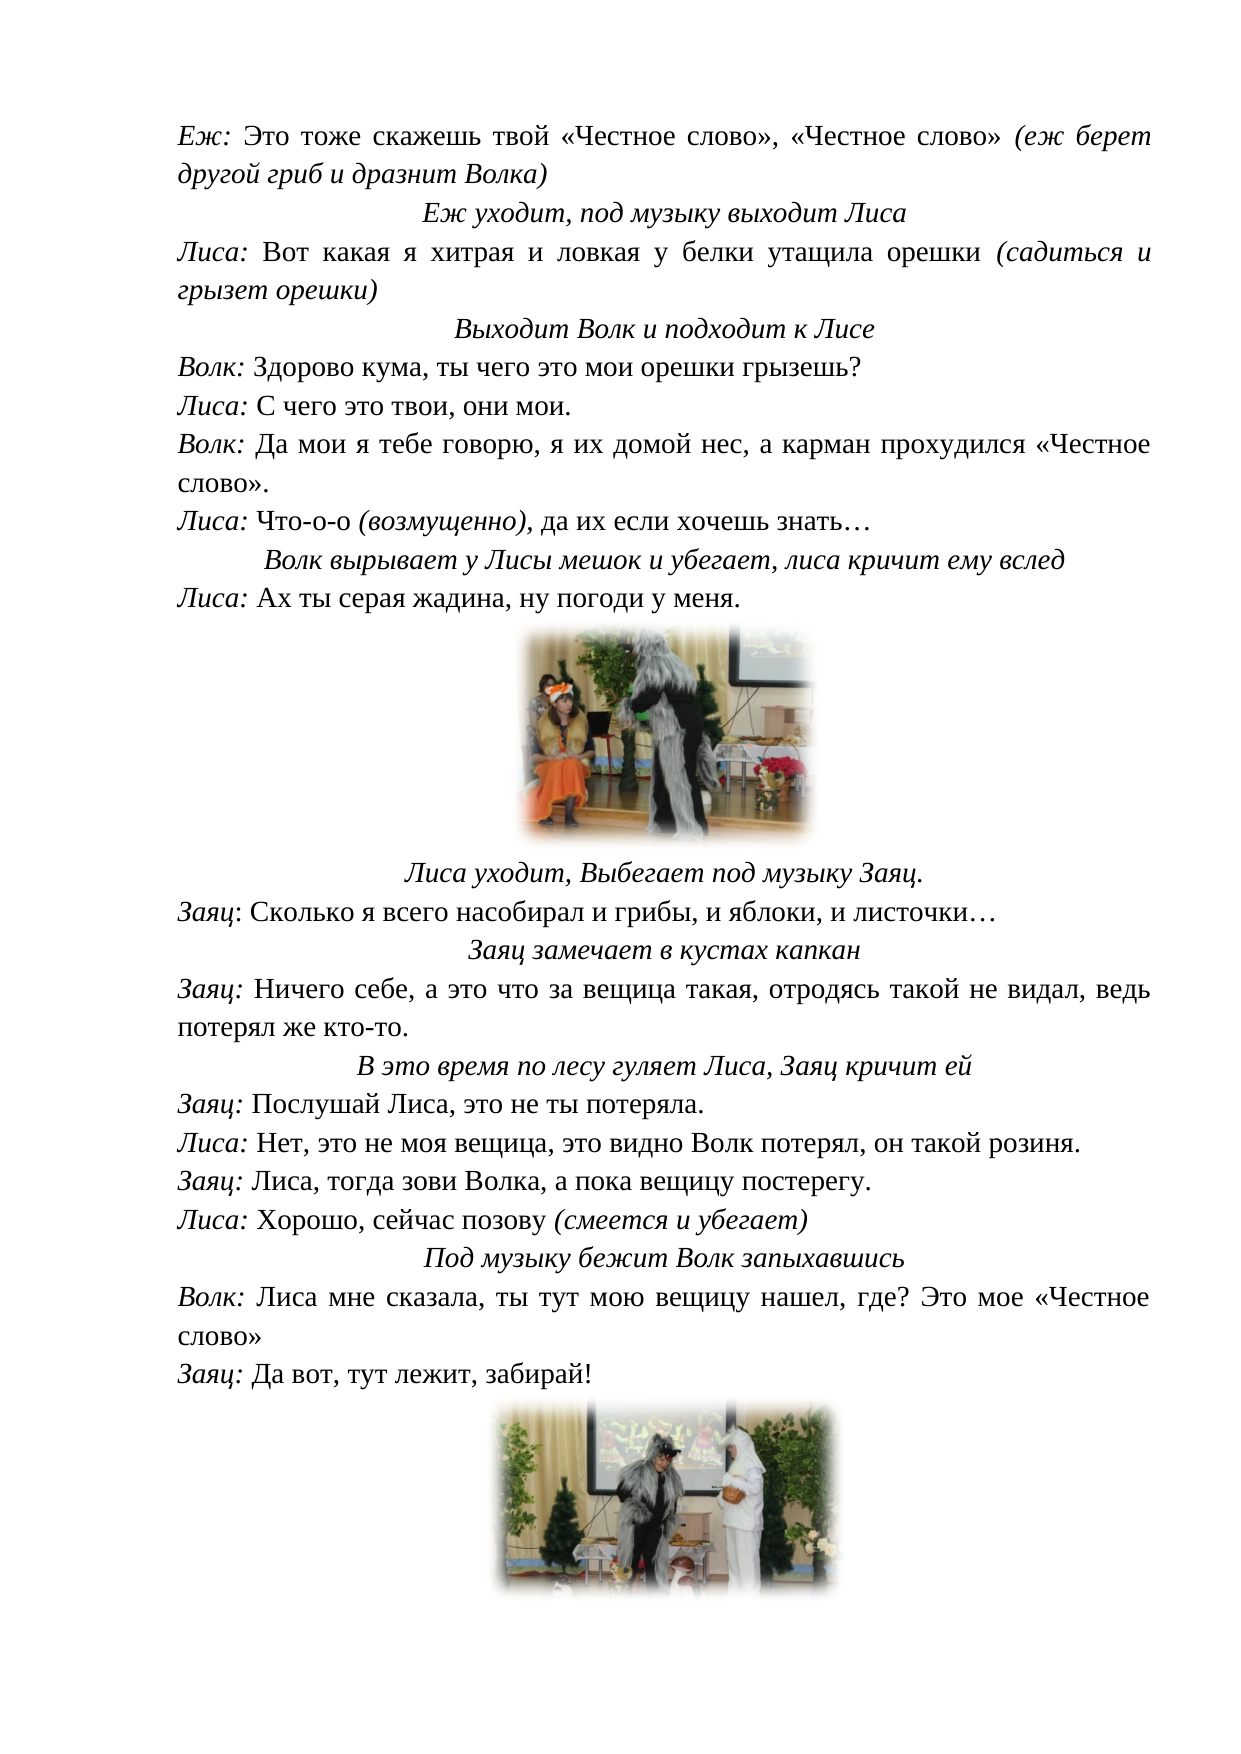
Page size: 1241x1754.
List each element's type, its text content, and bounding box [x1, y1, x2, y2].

text Под музыку бежит Волк запыхавшись [177, 1241, 1152, 1274]
text Заяц: Да вот, тут лежит, забирай! [177, 1356, 1152, 1390]
text Лиса: С чего это твои, они мои. [177, 388, 1152, 421]
text Заяц: Лиса, тогда зови Волка, а пока вещицу постерегу. [177, 1163, 1152, 1197]
text Волк вырывает у Лисы мешок и убегает, лиса кричит ему вслед [177, 542, 1152, 576]
picture [515, 1424, 817, 1573]
text Еж: Это тоже скажешь твой «Честное слово», «Честное слово» (еж берет другой гриб и дразнит Волка) [177, 118, 1152, 190]
text Выходит Волк и подходит к Лисе [177, 311, 1152, 344]
text Лиса уходит, Выбегает под музыку Заяц. [177, 855, 1152, 889]
text Заяц: Ничего себе, а это что за вещица такая, отродясь такой не видал, ведь потерял же кто-то. [177, 971, 1152, 1043]
text Лиса: Вот какая я хитрая и ловкая у белки утащила орешки (садиться и грызет орешки) [177, 234, 1152, 306]
text Заяц: Сколько я всего насобирал и грибы, и яблоки, и листочки… [177, 894, 1152, 927]
text В это время по лесу гуляет Лиса, Заяц кричит ей [177, 1048, 1152, 1081]
text Волк: Лиса мне сказала, ты тут мою вещицу нашел, где? Это мое «Честное слово» [177, 1279, 1152, 1351]
picture [541, 649, 792, 822]
text Лиса: Ах ты серая жадина, ну погоди у меня. [177, 581, 1152, 614]
text Волк: Да мои я тебе говорю, я их домой нес, а карман прохудился «Честное слово». [177, 426, 1152, 498]
text Лиса: Хорошо, сейчас позову (смеется и убегает) [177, 1202, 1152, 1236]
text Волк: Здорово кума, ты чего это мои орешки грызешь? [177, 349, 1152, 383]
text Лиса: Нет, это не моя вещица, это видно Волк потерял, он такой розиня. [177, 1125, 1152, 1158]
text Еж уходит, под музыку выходит Лиса [177, 195, 1152, 229]
text Лиса: Что-о-о (возмущенно), да их если хочешь знать… [177, 503, 1152, 537]
text Заяц замечает в кустах капкан [177, 932, 1152, 966]
text Заяц: Послушай Лиса, это не ты потеряла. [177, 1086, 1152, 1120]
